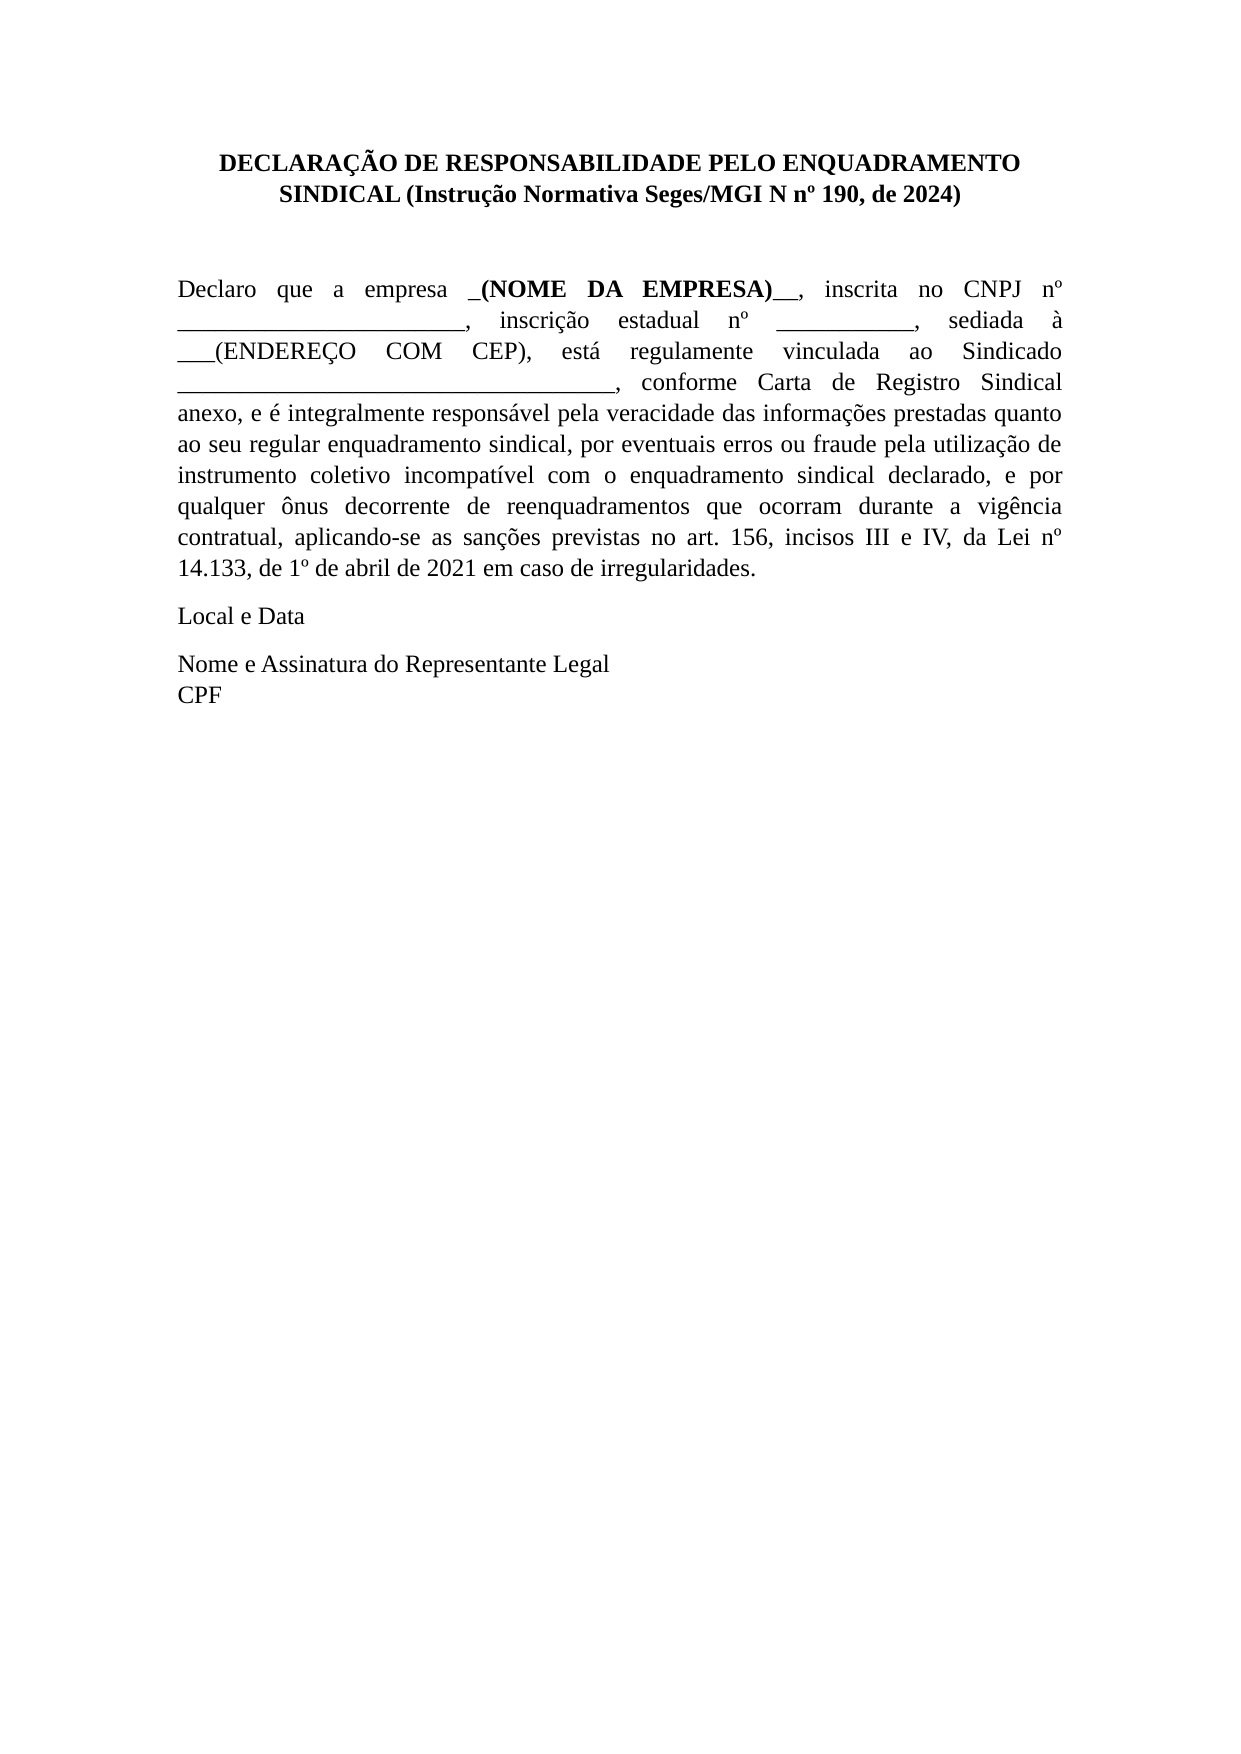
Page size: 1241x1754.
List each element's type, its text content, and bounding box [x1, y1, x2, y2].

text Local e Data [177, 601, 1063, 630]
text DECLARAÇÃO DE RESPONSABILIDADE PELO ENQUADRAMENTO SINDICAL (Instrução Normativa Seges/MGI N nº 190, de 2024) [177, 148, 1063, 207]
text Declaro que a empresa _(NOME DA EMPRESA)__, inscrita no CNPJ nº _______________________, inscrição estadual nº ___________, sediada à ___(ENDEREÇO COM CEP), está regulamente vinculada ao Sindicado ___________________________________, conforme Carta de Registro Sindical anexo, e é integralmente responsável pela veracidade das informações prestadas quanto ao seu regular enquadramento sindical, por eventuais erros ou fraude pela utilização de instrumento coletivo incompatível com o enquadramento sindical declarado, e por qualquer ônus decorrente de reenquadramentos que ocorram durante a vigência contratual, aplicando-se as sanções previstas no art. 156, incisos III e IV, da Lei nº 14.133, de 1º de abril de 2021 em caso de irregularidades. [177, 274, 1063, 582]
text Nome e Assinatura do Representante Legal CPF [177, 649, 1063, 709]
